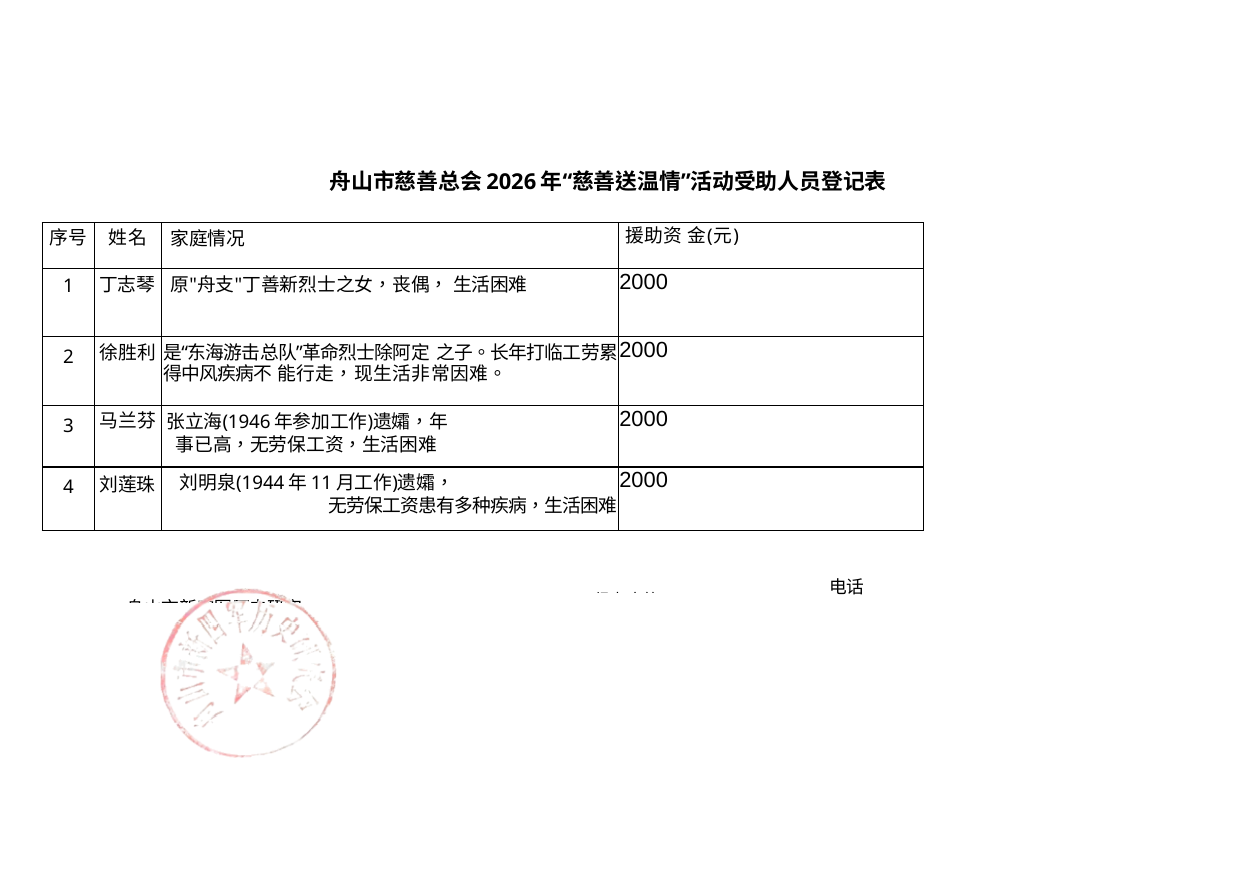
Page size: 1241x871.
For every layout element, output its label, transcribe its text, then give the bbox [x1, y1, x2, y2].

table_cell 张立海(1946年参加工作)遗孀，年 事已高，无劳保工资，生活困难 [162, 406, 618, 466]
table_cell 刘明泉(1944年11月工作)遗孀， 无劳保工资患有多种疾病，生活困难 [162, 468, 618, 530]
table_cell 3 [43, 406, 94, 466]
table_cell 4 [43, 468, 94, 530]
picture [158, 588, 338, 758]
table_cell 徐胜利 [95, 337, 161, 405]
table_cell 是“东海游击总队”革命烈士除阿定 之子。长年打临工劳累得中风疾病不 能行走，现生活非常因难。 [162, 337, 618, 405]
table_cell 丁志琴 [95, 269, 161, 336]
table_cell 1 [43, 269, 94, 336]
text 舟山市慈善总会2026年“慈善送温情”活动受助人员登记表 [329, 168, 1180, 195]
table_cell 马兰芬 [95, 406, 161, 466]
table_cell 2000 [619, 406, 923, 466]
table_header 序号 [43, 223, 94, 267]
table_cell 2000 [619, 269, 923, 336]
table_cell 2000 [619, 337, 923, 405]
table_header 家庭情况 [162, 223, 618, 267]
table_header 姓名 [95, 223, 161, 267]
table_cell 原"舟支"丁善新烈士之女，丧偶， 生活困难 [162, 269, 618, 336]
table_cell 刘莲珠 [95, 468, 161, 530]
table_header 援助资 金(元) [619, 223, 923, 267]
table_cell 2000 [619, 468, 923, 530]
text 电话 [829, 576, 1180, 598]
table_cell 2 [43, 337, 94, 405]
